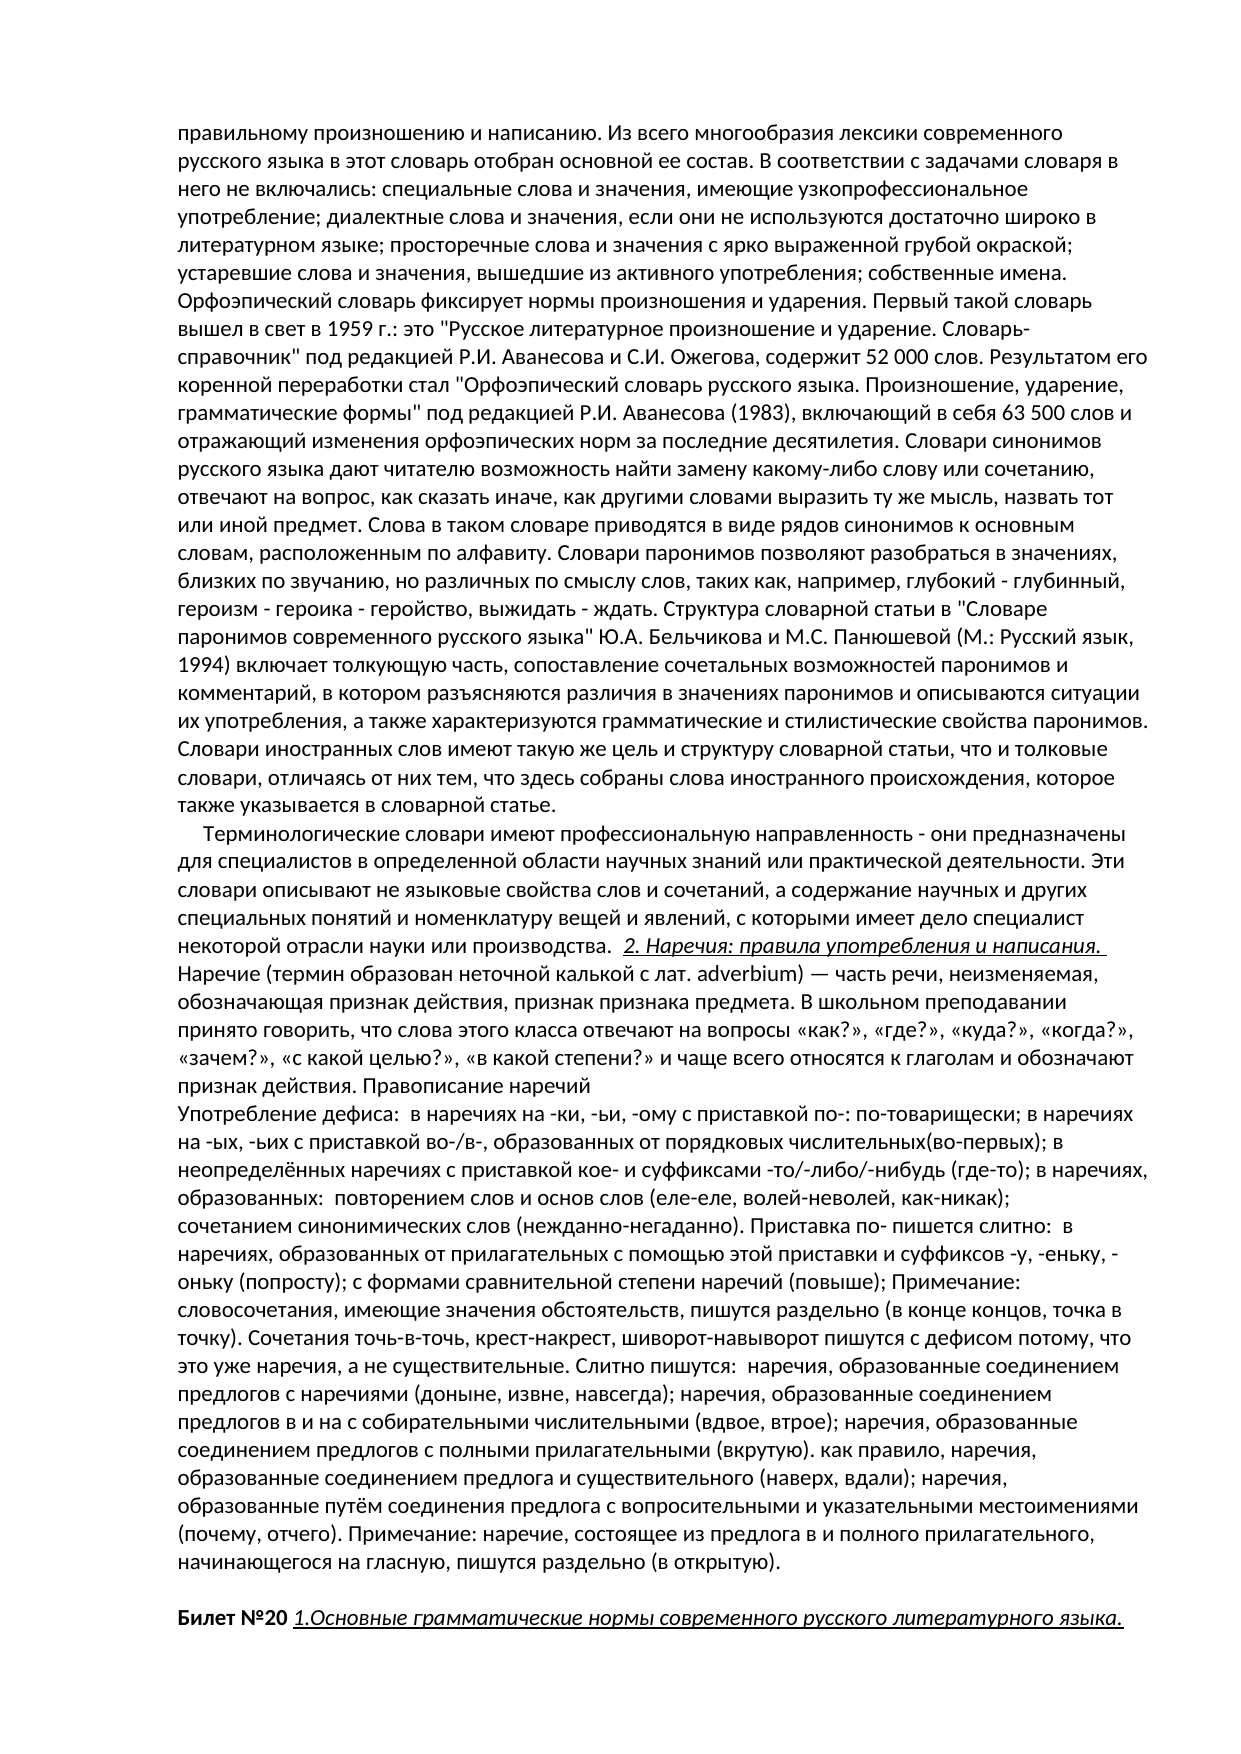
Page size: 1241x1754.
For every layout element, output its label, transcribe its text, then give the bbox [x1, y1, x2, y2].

text Употребление дефиса: в наречиях на -ки, -ьи, -ому с приставкой по-: по-товарищески; в наречиях на -ых, -ьих с приставкой во-/в-, образованных от порядковых числительных(во-первых); в неопределённых наречиях с приставкой кое- и суффиксами -то/-либо/-нибудь (где-то); в наречиях, образованных: повторением слов и основ слов (еле-еле, волей-неволей, как-никак); [177, 1099, 1152, 1211]
text Билет №20 1.Основные грамматические нормы современного русского литературного языка. [177, 1603, 1152, 1631]
text Терминологические словари имеют профессиональную направленность - они предназначены для специалистов в определенной области научных знаний или практической деятельности. Эти словари описывают не языковые свойства слов и сочетаний, а содержание научных и других специальных понятий и номенклатуру вещей и явлений, с которыми имеет дело специалист некоторой отрасли науки или производства. 2. Наречия: правила употребления и написания. Наречие (термин образован неточной калькой с лат. adverbium) — часть речи, неизменяемая, обозначающая признак действия, признак признака предмета. В школьном преподавании принято говорить, что слова этого класса отвечают на вопросы «как?», «где?», «куда?», «когда?», «зачем?», «с какой целью?», «в какой степени?» и чаще всего относятся к глаголам и обозначают признак действия. Правописание наречий [177, 819, 1152, 1099]
text сочетанием синонимических слов (нежданно-негаданно). Приставка по- пишется слитно: в наречиях, образованных от прилагательных с помощью этой приставки и суффиксов -у, -еньку, -оньку (попросту); с формами сравнительной степени наречий (повыше); Примечание: словосочетания, имеющие значения обстоятельств, пишутся раздельно (в конце концов, точка в точку). Сочетания точь-в-точь, крест-накрест, шиворот-навыворот пишутся с дефисом потому, что это уже наречия, а не существительные. Слитно пишутся: наречия, образованные соединением предлогов с наречиями (доныне, извне, навсегда); наречия, образованные соединением предлогов в и на с собирательными числительными (вдвое, втрое); наречия, образованные соединением предлогов с полными прилагательными (вкрутую). как правило, наречия, образованные соединением предлога и существительного (наверх, вдали); наречия, образованные путём соединения предлога с вопросительными и указательными местоимениями (почему, отчего). Примечание: наречие, состоящее из предлога в и полного прилагательного, начинающегося на гласную, пишутся раздельно (в открытую). [177, 1211, 1152, 1575]
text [177, 118, 1152, 819]
